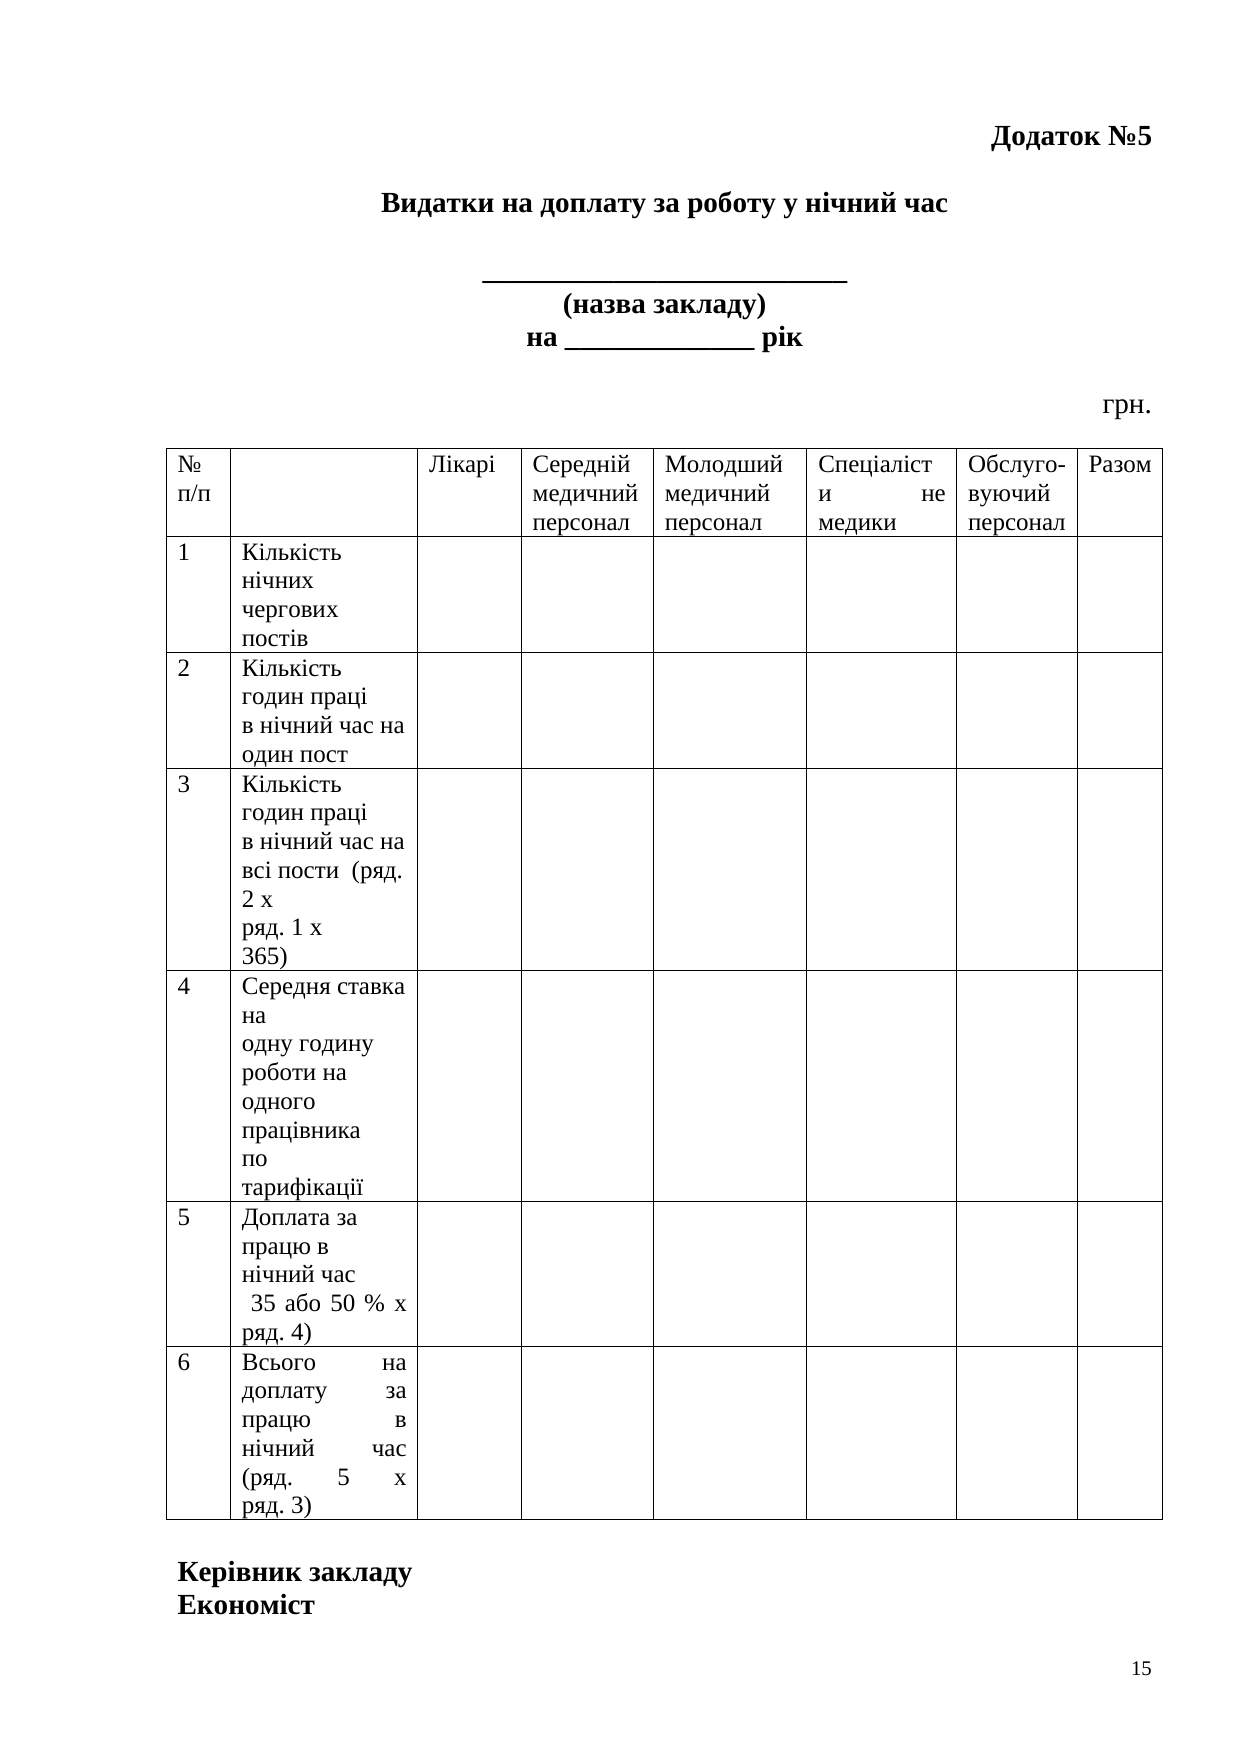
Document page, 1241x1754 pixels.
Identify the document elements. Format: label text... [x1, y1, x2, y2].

table_header № п/п [167, 449, 230, 536]
table_header Лікарі [418, 449, 521, 536]
table_cell [522, 769, 653, 970]
table_header Разом [1078, 449, 1162, 536]
table_cell [957, 1202, 1077, 1346]
table_cell [807, 537, 956, 652]
table_cell [522, 1347, 653, 1519]
table_cell [418, 1202, 521, 1346]
table_header [231, 449, 417, 536]
table_cell Кількість годин праці в нічний час на один пост [231, 653, 417, 768]
text _________________________ [177, 252, 1152, 286]
text на _____________ рік [177, 319, 1152, 353]
table_cell [957, 769, 1077, 970]
table_cell [522, 653, 653, 768]
table_cell 6 [167, 1347, 230, 1519]
table_cell [957, 1347, 1077, 1519]
table_cell [957, 971, 1077, 1201]
table_cell [1078, 1202, 1162, 1346]
table_cell [957, 537, 1077, 652]
table_cell [1078, 653, 1162, 768]
table_header Середній медичний персонал [522, 449, 653, 536]
text Економіст [177, 1587, 1152, 1621]
table_cell [807, 769, 956, 970]
text грн. [177, 386, 1152, 420]
table_header Спеціалісти не медики [807, 449, 956, 536]
table_cell 1 [167, 537, 230, 652]
table_cell [807, 653, 956, 768]
table_cell [418, 971, 521, 1201]
table_cell Середня ставка на одну годину роботи на одного працівника по тарифікації [231, 971, 417, 1201]
table_cell [418, 769, 521, 970]
table_cell [654, 653, 806, 768]
table_cell 4 [167, 971, 230, 1201]
table_cell [522, 537, 653, 652]
table_cell [654, 971, 806, 1201]
table_cell [1078, 537, 1162, 652]
table_cell [654, 537, 806, 652]
table_cell [654, 769, 806, 970]
table_header Обслуго- вуючий персонал [957, 449, 1077, 536]
table_cell [654, 1202, 806, 1346]
table_cell 2 [167, 653, 230, 768]
table_cell [957, 653, 1077, 768]
text (назва закладу) [177, 286, 1152, 319]
text Додаток №5 [177, 118, 1152, 152]
table_cell [1078, 1347, 1162, 1519]
text Видатки на доплату за роботу у нічний час [177, 185, 1152, 219]
table_cell [1078, 971, 1162, 1201]
table_header Молодший медичний персонал [654, 449, 806, 536]
table_cell [1078, 769, 1162, 970]
table_cell 3 [167, 769, 230, 970]
table_cell Кількість годин праці в нічний час на всі пости (ряд. 2 х ряд. 1 х 365) [231, 769, 417, 970]
table_cell [522, 971, 653, 1201]
table_cell [418, 653, 521, 768]
table_cell Всього на доплату за працю в нічний час (ряд. 5 х ряд. 3) [231, 1347, 417, 1519]
table_cell [418, 537, 521, 652]
table_cell Кількість нічних чергових постів [231, 537, 417, 652]
table_cell [654, 1347, 806, 1519]
table_cell [807, 1202, 956, 1346]
table_cell [418, 1347, 521, 1519]
table_cell [807, 1347, 956, 1519]
text Керівник закладу [177, 1554, 1152, 1587]
table_cell [807, 971, 956, 1201]
table_cell Доплата за працю в нічний час 35 або 50 % х ряд. 4) [231, 1202, 417, 1346]
table_cell [522, 1202, 653, 1346]
table_cell 5 [167, 1202, 230, 1346]
